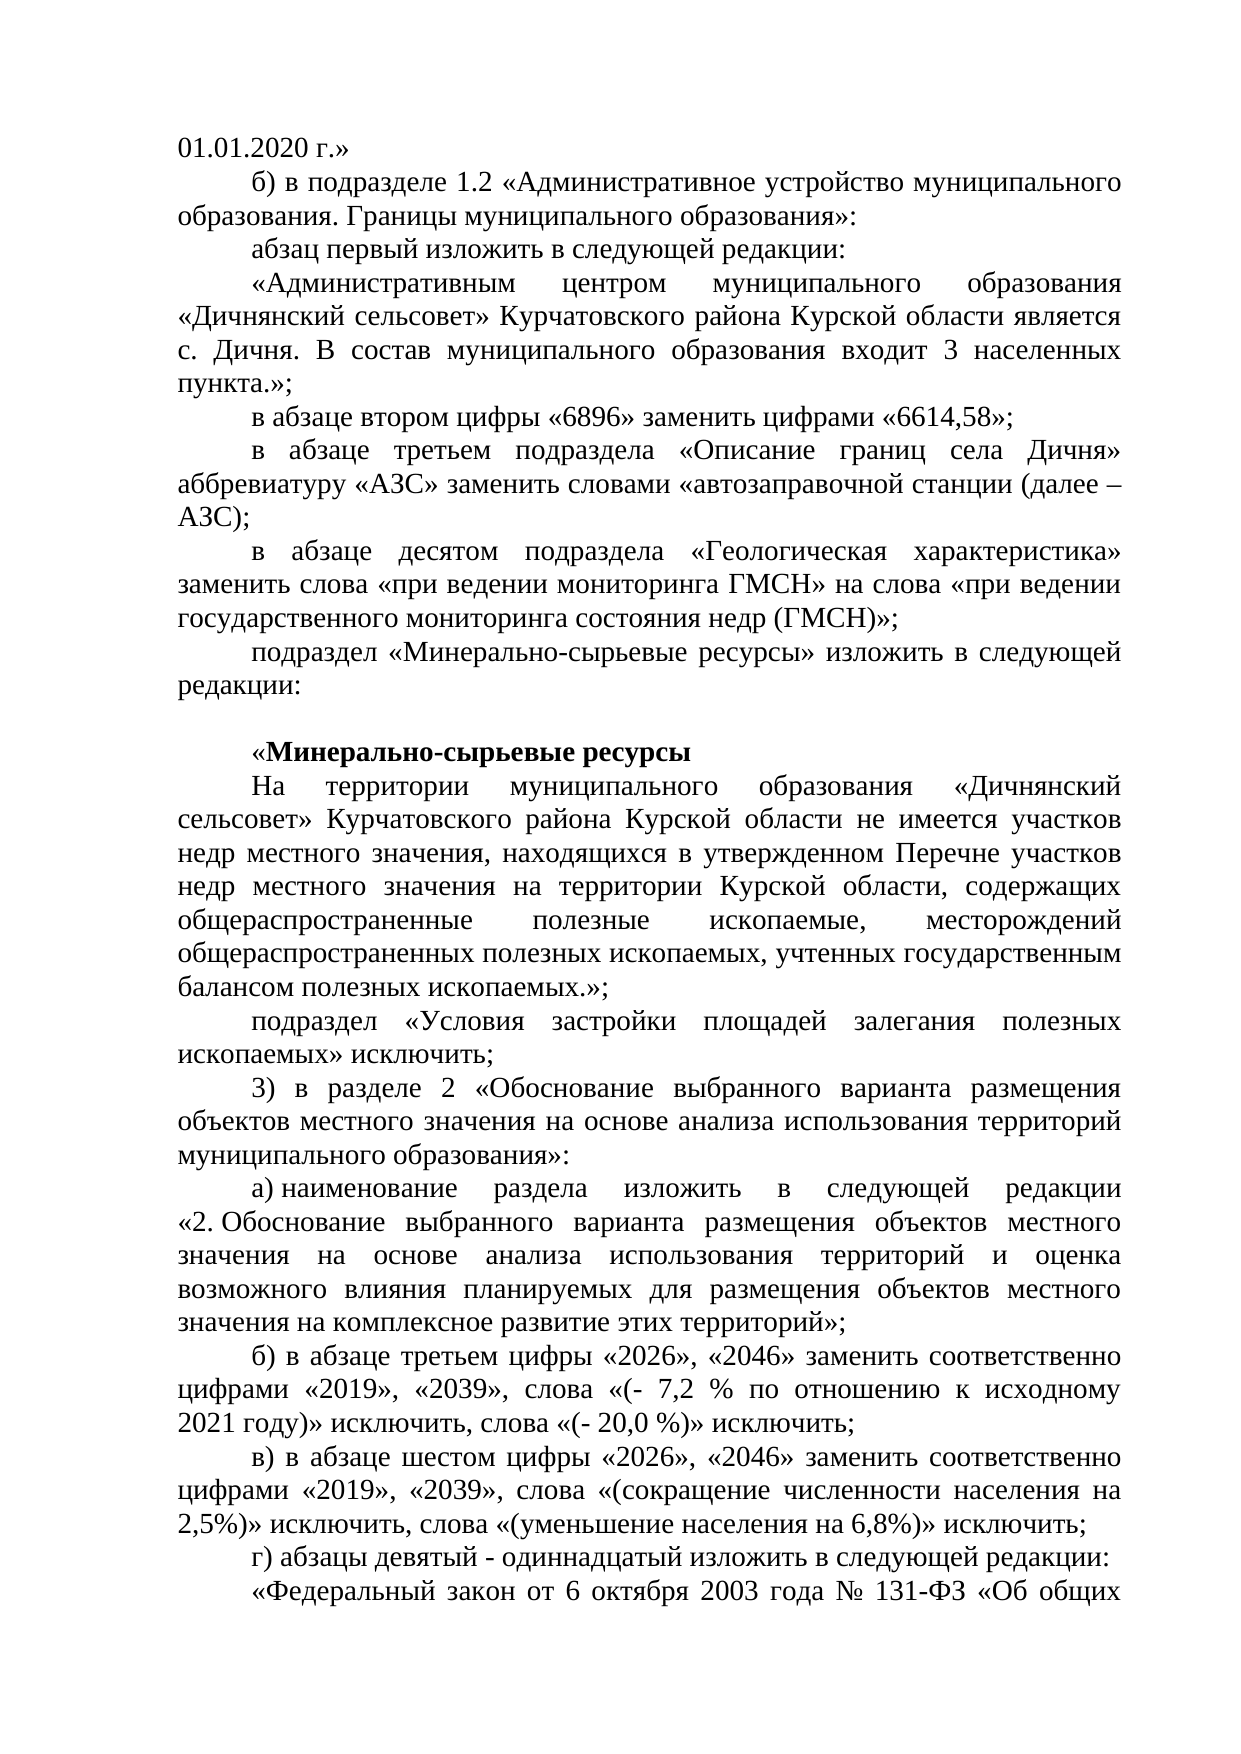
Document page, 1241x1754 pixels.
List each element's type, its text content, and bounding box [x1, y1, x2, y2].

text подраздел «Минерально-сырьевые ресурсы» изложить в следующей редакции: [177, 634, 1122, 701]
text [177, 1573, 1122, 1606]
text в абзаце десятом подраздела «Геологическая характеристика» заменить слова «при ведении мониторинга ГМСН» на слова «при ведении государственного мониторинга состояния недр (ГМСН)»; [177, 533, 1122, 634]
text 3) в разделе 2 «Обоснование выбранного варианта размещения объектов местного значения на основе анализа использования территорий муниципального образования»: [177, 1070, 1122, 1170]
text б) в подразделе 1.2 «Административное устройство муниципального образования. Границы муниципального образования»: [177, 164, 1122, 231]
text в) в абзаце шестом цифры «2026», «2046» заменить соответственно цифрами «2019», «2039», слова «(сокращение численности населения на 2,5%)» исключить, слова «(уменьшение населения на 6,8%)» исключить; [177, 1439, 1122, 1539]
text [177, 131, 1122, 164]
text б) в абзаце третьем цифры «2026», «2046» заменить соответственно цифрами «2019», «2039», слова «(- 7,2 % по отношению к исходному 2021 году)» исключить, слова «(- 20,0 %)» исключить; [177, 1338, 1122, 1439]
text На территории муниципального образования «Дичнянский сельсовет» Курчатовского района Курской области не имеется участков недр местного значения, находящихся в утвержденном Перечне участков недр местного значения на территории Курской области, содержащих общераспространенные полезные ископаемые, месторождений общераспространенных полезных ископаемых, учтенных государственным балансом полезных ископаемых.»; [177, 768, 1122, 1003]
text «Административным центром муниципального образования «Дичнянский сельсовет» Курчатовского района Курской области является с. Дичня. В состав муниципального образования входит 3 населенных пункта.»; [177, 265, 1122, 399]
text подраздел «Условия застройки площадей залегания полезных ископаемых» исключить; [177, 1003, 1122, 1070]
text г) абзацы девятый - одиннадцатый изложить в следующей редакции: [177, 1539, 1122, 1573]
text абзац первый изложить в следующей редакции: [177, 231, 1122, 265]
text а) наименование раздела изложить в следующей редакции «2. Обоснование выбранного варианта размещения объектов местного значения на основе анализа использования территорий и оценка возможного влияния планируемых для размещения объектов местного значения на комплексное развитие этих территорий»; [177, 1170, 1122, 1338]
text «Минерально-сырьевые ресурсы [177, 734, 1122, 768]
text в абзаце втором цифры «6896» заменить цифрами «6614,58»; [177, 399, 1122, 432]
text в абзаце третьем подраздела «Описание границ села Дичня» аббревиатуру «АЗС» заменить словами «автозаправочной станции (далее – АЗС); [177, 432, 1122, 533]
